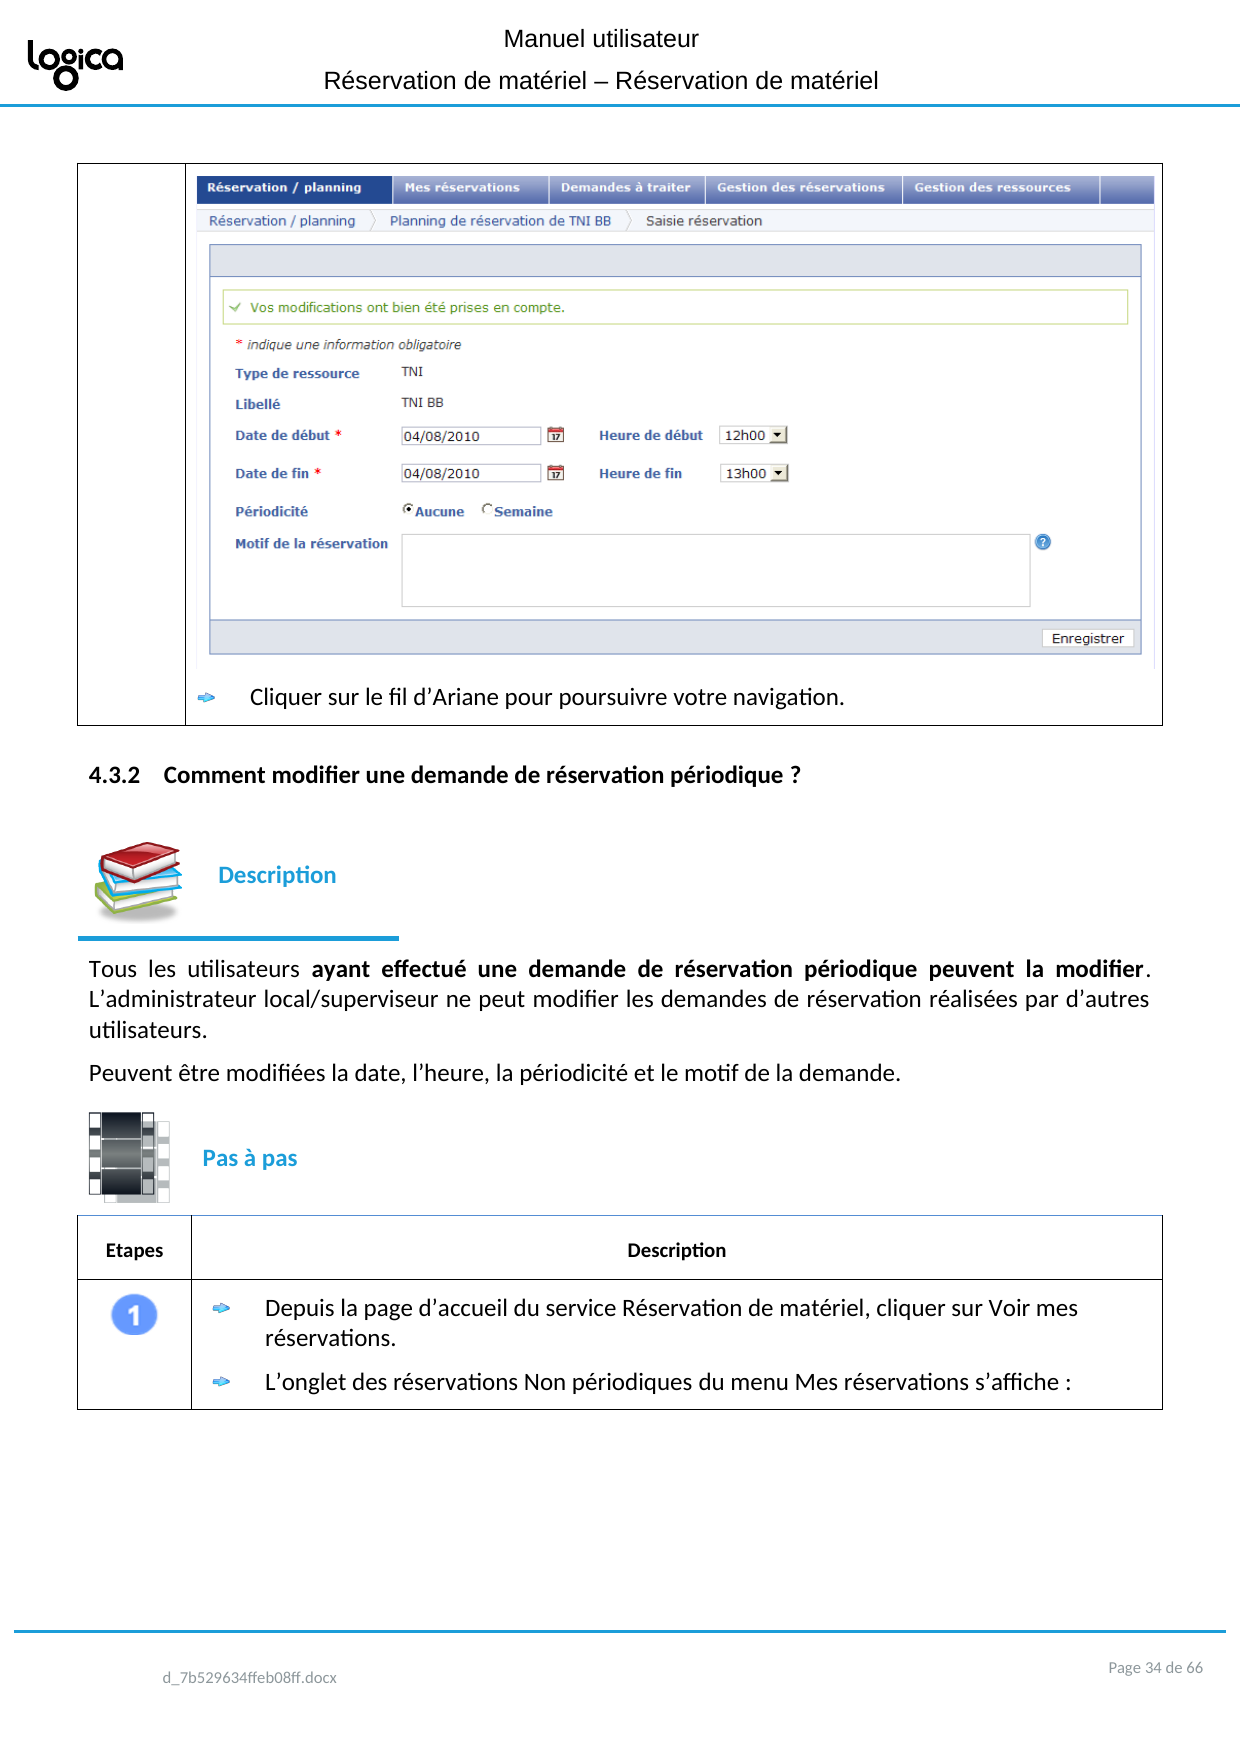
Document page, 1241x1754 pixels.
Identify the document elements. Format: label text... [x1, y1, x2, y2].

table_cell [78, 1280, 191, 1409]
picture [88, 1112, 179, 1203]
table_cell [192, 1280, 1162, 1409]
table_header Description [207, 813, 399, 936]
text Tous les utilisateurs ayant effectué une demande de réservation périodique peuvent ’administrateur local/superviseur ne peut modifier les demandes de réservation réalisées par d’autres utilisateurs. [89, 953, 1152, 1045]
subtitle Comment modifier une demande de réservation périodique ? [89, 763, 1152, 788]
picture [212, 1373, 230, 1390]
picture [212, 1299, 230, 1317]
picture [197, 689, 215, 706]
table_header [78, 813, 207, 936]
table_cell Description [192, 1216, 1162, 1278]
picture [109, 1293, 161, 1335]
picture [88, 825, 187, 924]
table_header [78, 1100, 191, 1215]
table_cell Cliquer sur le nom de la ressource de la demande de réservation en cours de traitement. L’écran de saisie d’une réservation s’affiche : Modifier les champs de la demande comme voulu puis enregistrez. Un message vous confirme la prise en compte des modifications : Cliquer sur le fil d’Ariane pour poursuivre votre navigation. [186, 164, 1162, 724]
text Peuvent être modifiées la date, l’heure, la périodicité et le motif de la demande. [89, 1057, 1152, 1088]
table_cell [78, 164, 185, 724]
table_header Pas à pas [191, 1100, 434, 1215]
picture [196, 176, 1156, 669]
table_cell Etapes [78, 1216, 191, 1278]
